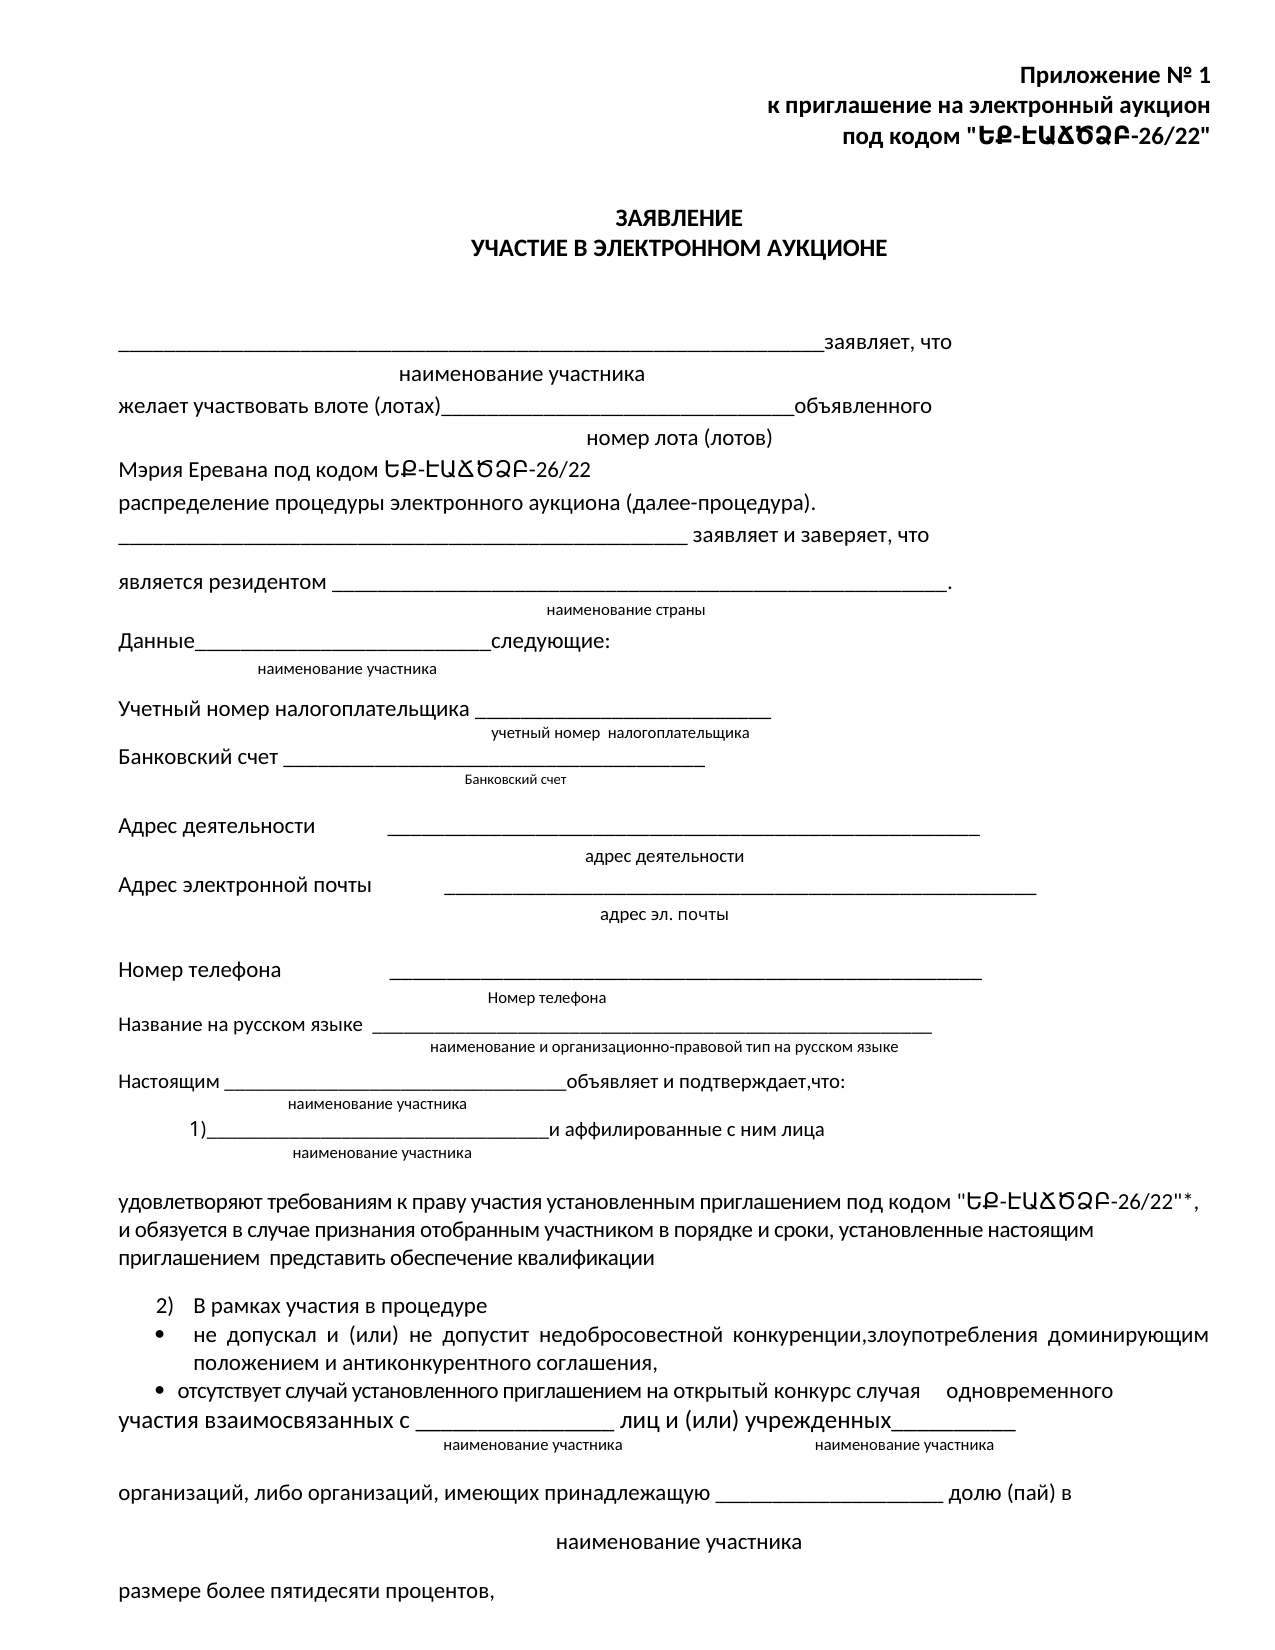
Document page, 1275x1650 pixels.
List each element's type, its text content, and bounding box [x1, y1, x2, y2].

text ЗАЯВЛЕНИЕ [148, 202, 1211, 232]
text __________________________________________________ заявляет и заверяет, что [118, 520, 1211, 548]
text Учетный номер налогоплательщика __________________________ [118, 694, 1211, 722]
text удовлетворяют требованиям к праву участия установленным приглашением под кодом "ԵՔ-ԷԱՃԾՁԲ-26/22"*, и обязуется в случае признания отобранным участником в порядке и сроки, установленные настоящим приглашением представить обеспечение квалификации [118, 1187, 1211, 1271]
text Адрес деятельности ____________________________________________________ [118, 812, 1211, 839]
text распределение процедуры электронного аукциона (далее-процедура). [118, 488, 1211, 516]
text ______________________________________________________________заявляет, что [118, 327, 1211, 355]
text Банковский счет _____________________________________ [118, 742, 1211, 770]
list отсутствует случай установленного приглашением на открытый конкурс случая одновременного [156, 1376, 1211, 1404]
text организаций, либо организаций, имеющих принадлежащую ____________________ долю (пай) в [118, 1478, 1211, 1506]
text Название на русском языке ______________________________________________________ [118, 1011, 1211, 1036]
text адрес деятельности [118, 844, 1211, 867]
text под кодом "ԵՔ-ԷԱՃԾՁԲ-26/22" [148, 120, 1211, 151]
text наименование участника [399, 359, 1211, 387]
text является резидентом ______________________________________________________. [118, 567, 1211, 596]
text наименование и организационно-правовой тип на русском языке [118, 1036, 1211, 1056]
text Номер телефона [487, 987, 1211, 1008]
text наименование страны [546, 600, 1211, 620]
text Приложение № 1 [118, 59, 1211, 89]
text наименование участника [118, 1527, 1211, 1555]
text наименование участника [118, 1093, 1211, 1114]
text к приглашение на электронный аукцион [148, 89, 1211, 120]
text учетный номер налогоплательщика [118, 722, 1211, 742]
text Адрес электронной почты ____________________________________________________ [118, 870, 1211, 898]
text желает участвовать влоте (лотах)_______________________________объявленного [118, 391, 1211, 419]
text Настоящим _________________________________объявляет и подтверждает,что: [118, 1068, 1211, 1093]
text наименование участника [118, 658, 1211, 678]
text участия взаимосвязанных с ________________ лиц и (или) учрежденных__________ [118, 1404, 1211, 1434]
text Номер телефона ____________________________________________________ [118, 955, 1211, 983]
text УЧАСТИЕ В ЭЛЕКТРОННОМ АУКЦИОНЕ [148, 232, 1211, 263]
text номер лота (лотов) [576, 423, 1211, 451]
text Данные__________________________следующие: [118, 626, 1211, 654]
text размере более пятидесяти процентов, [118, 1576, 1211, 1604]
list В рамках участия в процедуре [156, 1292, 1211, 1320]
text наименование участника [118, 1142, 1211, 1163]
list не допускал и (или) не допустит недобросовестной конкуренции,злоупотребления доминирующим положением и антиконкурентного соглашения, [156, 1320, 1211, 1376]
text Банковский счет [118, 770, 1211, 788]
text Мэрия Еревана под кодом ԵՔ-ԷԱՃԾՁԲ-26/22 [118, 456, 1211, 484]
text наименование участника наименование участника [443, 1434, 1211, 1454]
text 1)_________________________________и аффилированные с ним лица [118, 1114, 1211, 1142]
text адрес эл. почты [118, 902, 1211, 925]
